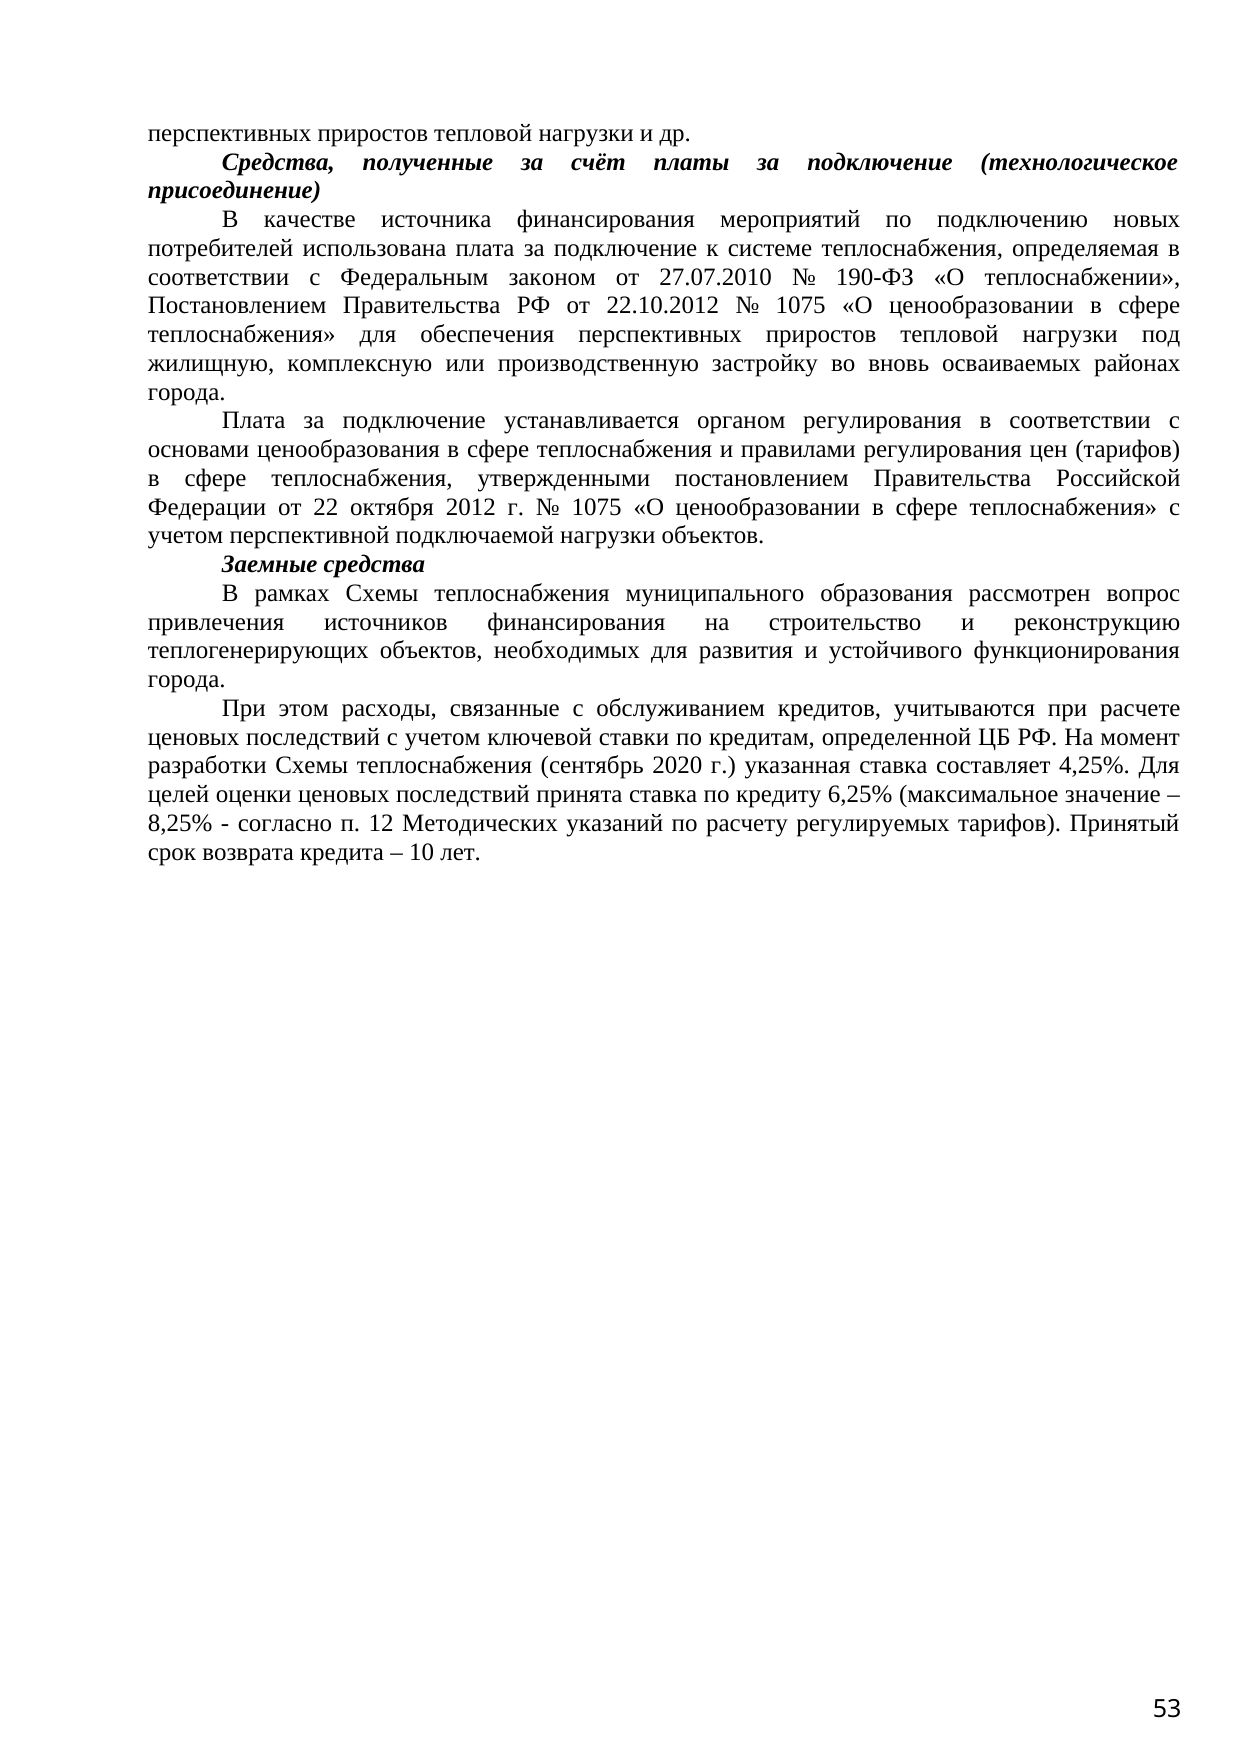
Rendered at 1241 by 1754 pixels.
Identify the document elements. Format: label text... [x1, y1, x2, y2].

text В качестве источника финансирования мероприятий по подключению новых потребителей использована плата за подключение к системе теплоснабжения, определяемая в соответствии с Федеральным законом от 27.07.2010 № 190-ФЗ «О теплоснабжении», Постановлением Правительства РФ от 22.10.2012 № 1075 «О ценообразовании в сфере теплоснабжения» для обеспечения перспективных приростов тепловой нагрузки под жилищную, комплексную или производственную застройку во вновь осваиваемых районах города. [148, 204, 1181, 406]
text Плата за подключение устанавливается органом регулирования в соответствии с основами ценообразования в сфере теплоснабжения и правилами регулирования цен (тарифов) в сфере теплоснабжения, утвержденными постановлением Правительства Российской Федерации от 22 октября 2012 г. № 1075 «О ценообразовании в сфере теплоснабжения» с учетом перспективной подключаемой нагрузки объектов. [148, 406, 1181, 549]
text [148, 118, 1181, 147]
text Заемные средства [148, 549, 1181, 578]
text Средства, полученные за счёт платы за подключение (технологическое присоединение) [148, 147, 1181, 204]
text В рамках Схемы теплоснабжения муниципального образования рассмотрен вопрос привлечения источников финансирования на строительство и реконструкцию теплогенерирующих объектов, необходимых для развития и устойчивого функционирования города. [148, 578, 1181, 693]
text При этом расходы, связанные с обслуживанием кредитов, учитываются при расчете ценовых последствий с учетом ключевой ставки по кредитам, определенной ЦБ РФ. На момент разработки Схемы теплоснабжения (сентябрь 2020 г.) указанная ставка составляет 4,25%. Для целей оценки ценовых последствий принята ставка по кредиту 6,25% (максимальное значение – 8,25% - согласно п. 12 Методических указаний по расчету регулируемых тарифов). Принятый срок возврата кредита – 10 лет. [148, 693, 1181, 866]
